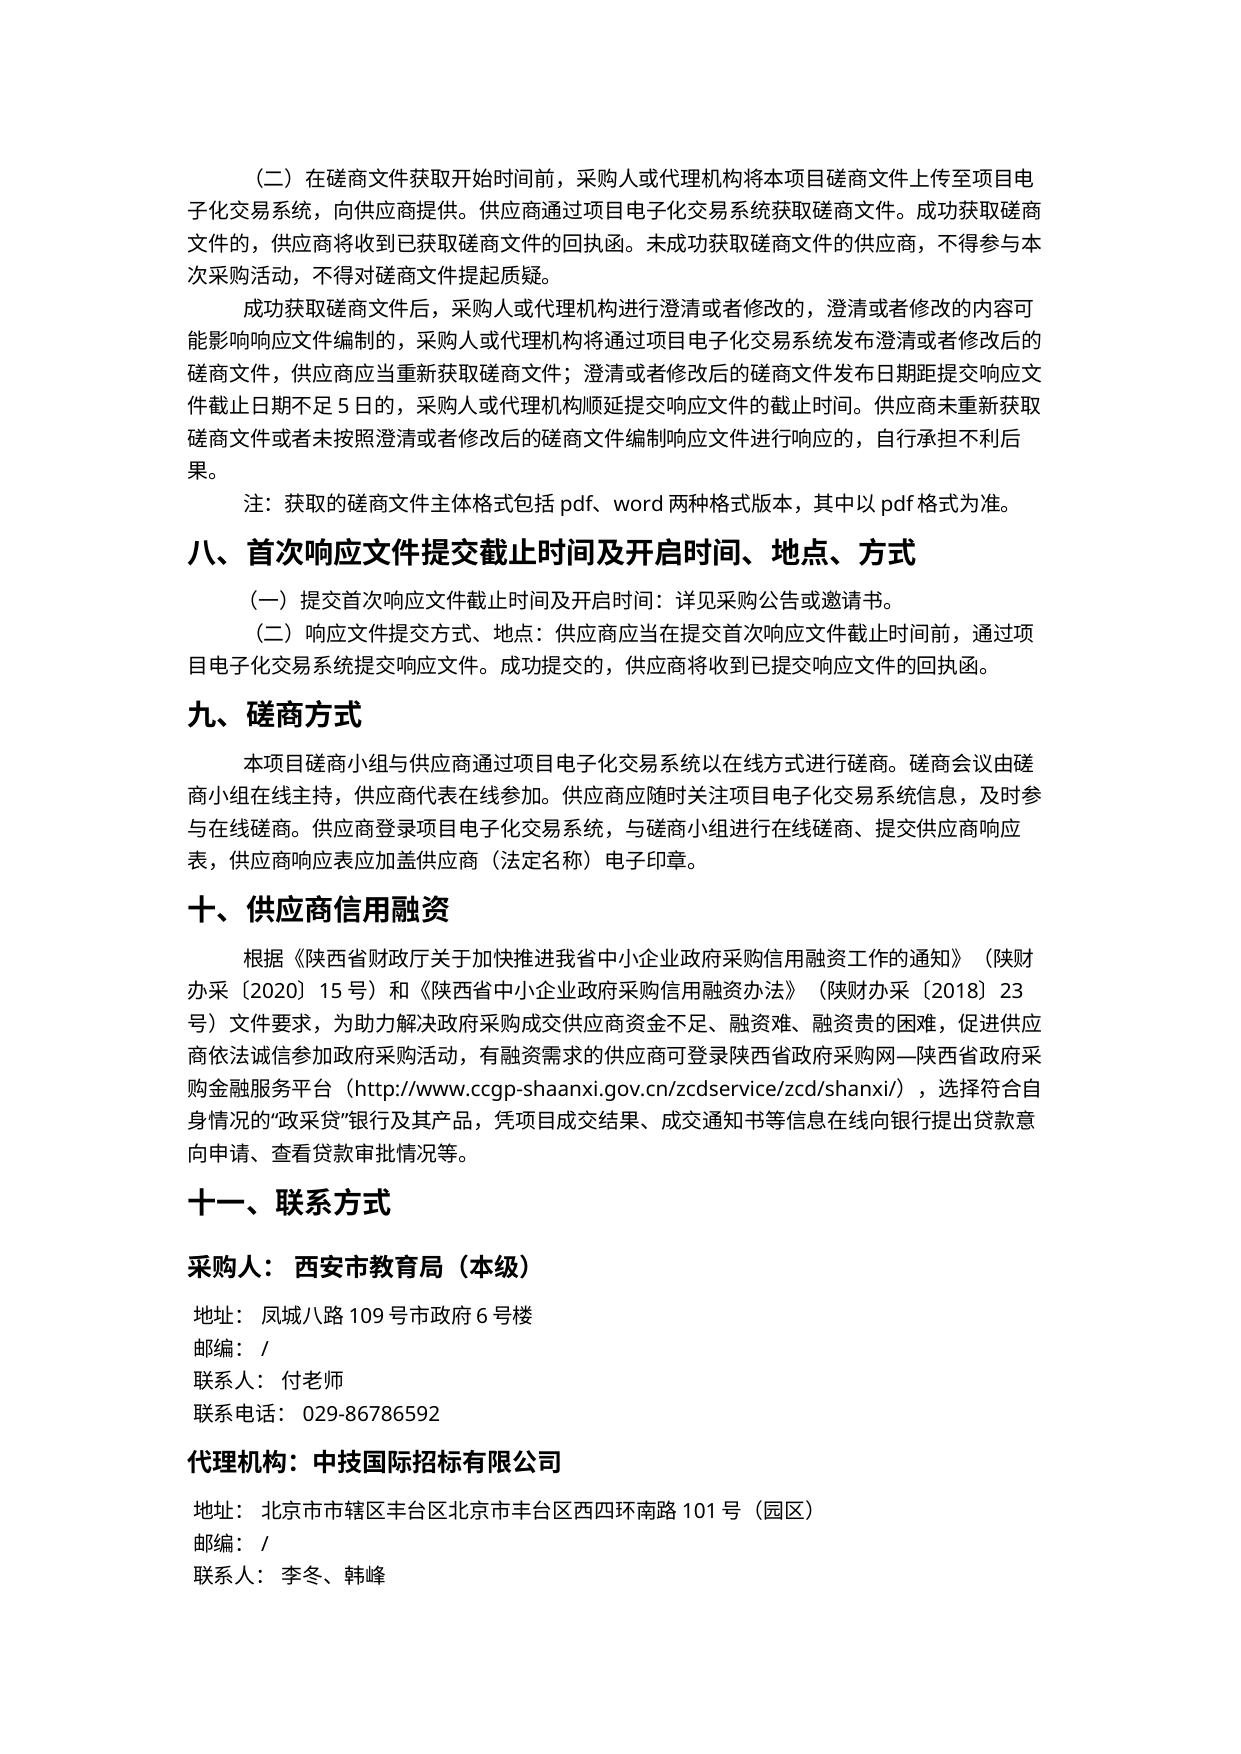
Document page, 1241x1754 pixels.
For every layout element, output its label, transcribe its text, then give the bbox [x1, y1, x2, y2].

text 地址： 凤城八路109号市政府6号楼 [187, 1299, 1053, 1332]
text 采购人： 西安市教育局（本级） [187, 1234, 1053, 1299]
text 注：获取的磋商文件主体格式包括pdf、word两种格式版本，其中以pdf格式为准。 [187, 487, 1053, 519]
text 成功获取磋商文件后，采购人或代理机构进行澄清或者修改的，澄清或者修改的内容可能影响响应文件编制的，采购人或代理机构将通过项目电子化交易系统发布澄清或者修改后的磋商文件，供应商应当重新获取磋商文件；澄清或者修改后的磋商文件发布日期距提交响应文件截止日期不足5日的，采购人或代理机构顺延提交响应文件的截止时间。供应商未重新获取磋商文件或者未按照澄清或者修改后的磋商文件编制响应文件进行响应的，自行承担不利后果。 [187, 292, 1053, 487]
text 十一、联系方式 [187, 1169, 1053, 1234]
text 邮编： / [187, 1527, 1053, 1559]
text （二）响应文件提交方式、地点：供应商应当在提交首次响应文件截止时间前，通过项目电子化交易系统提交响应文件。成功提交的，供应商将收到已提交响应文件的回执函。 [187, 617, 1053, 682]
text 本项目磋商小组与供应商通过项目电子化交易系统以在线方式进行磋商。磋商会议由磋商小组在线主持，供应商代表在线参加。供应商应随时关注项目电子化交易系统信息，及时参与在线磋商。供应商登录项目电子化交易系统，与磋商小组进行在线磋商、提交供应商响应表，供应商响应表应加盖供应商（法定名称）电子印章。 [187, 747, 1053, 877]
text 九、磋商方式 [187, 682, 1053, 747]
text 联系人： 李冬、韩峰 [187, 1559, 1053, 1592]
text 根据《陕西省财政厅关于加快推进我省中小企业政府采购信用融资工作的通知》（陕财办采〔2020〕15 号）和《陕西省中小企业政府采购信用融资办法》（陕财办采〔2018〕23 号）文件要求，为助力解决政府采购成交供应商资金不足、融资难、融资贵的困难，促进供应商依法诚信参加政府采购活动，有融资需求的供应商可登录陕西省政府采购网—陕西省政府采购金融服务平台（http://www.ccgp-shaanxi.gov.cn/zcdservice/zcd/shanxi/），选择符合自身情况的“政采贷”银行及其产品，凭项目成交结果、成交通知书等信息在线向银行提出贷款意向申请、查看贷款审批情况等。 [187, 942, 1053, 1169]
text 联系人： 付老师 [187, 1364, 1053, 1397]
text （二）在磋商文件获取开始时间前，采购人或代理机构将本项目磋商文件上传至项目电子化交易系统，向供应商提供。供应商通过项目电子化交易系统获取磋商文件。成功获取磋商文件的，供应商将收到已获取磋商文件的回执函。未成功获取磋商文件的供应商，不得参与本次采购活动，不得对磋商文件提起质疑。 [187, 162, 1053, 292]
text 联系电话： 029-86786592 [187, 1397, 1053, 1429]
text 十、供应商信用融资 [187, 877, 1053, 942]
text 邮编： / [187, 1332, 1053, 1364]
text 八、首次响应文件提交截止时间及开启时间、地点、方式 [187, 519, 1053, 584]
text （一）提交首次响应文件截止时间及开启时间：详见采购公告或邀请书。 [187, 584, 1053, 617]
text 地址： 北京市市辖区丰台区北京市丰台区西四环南路101号（园区） [187, 1494, 1053, 1527]
text 代理机构：中技国际招标有限公司 [187, 1429, 1053, 1494]
